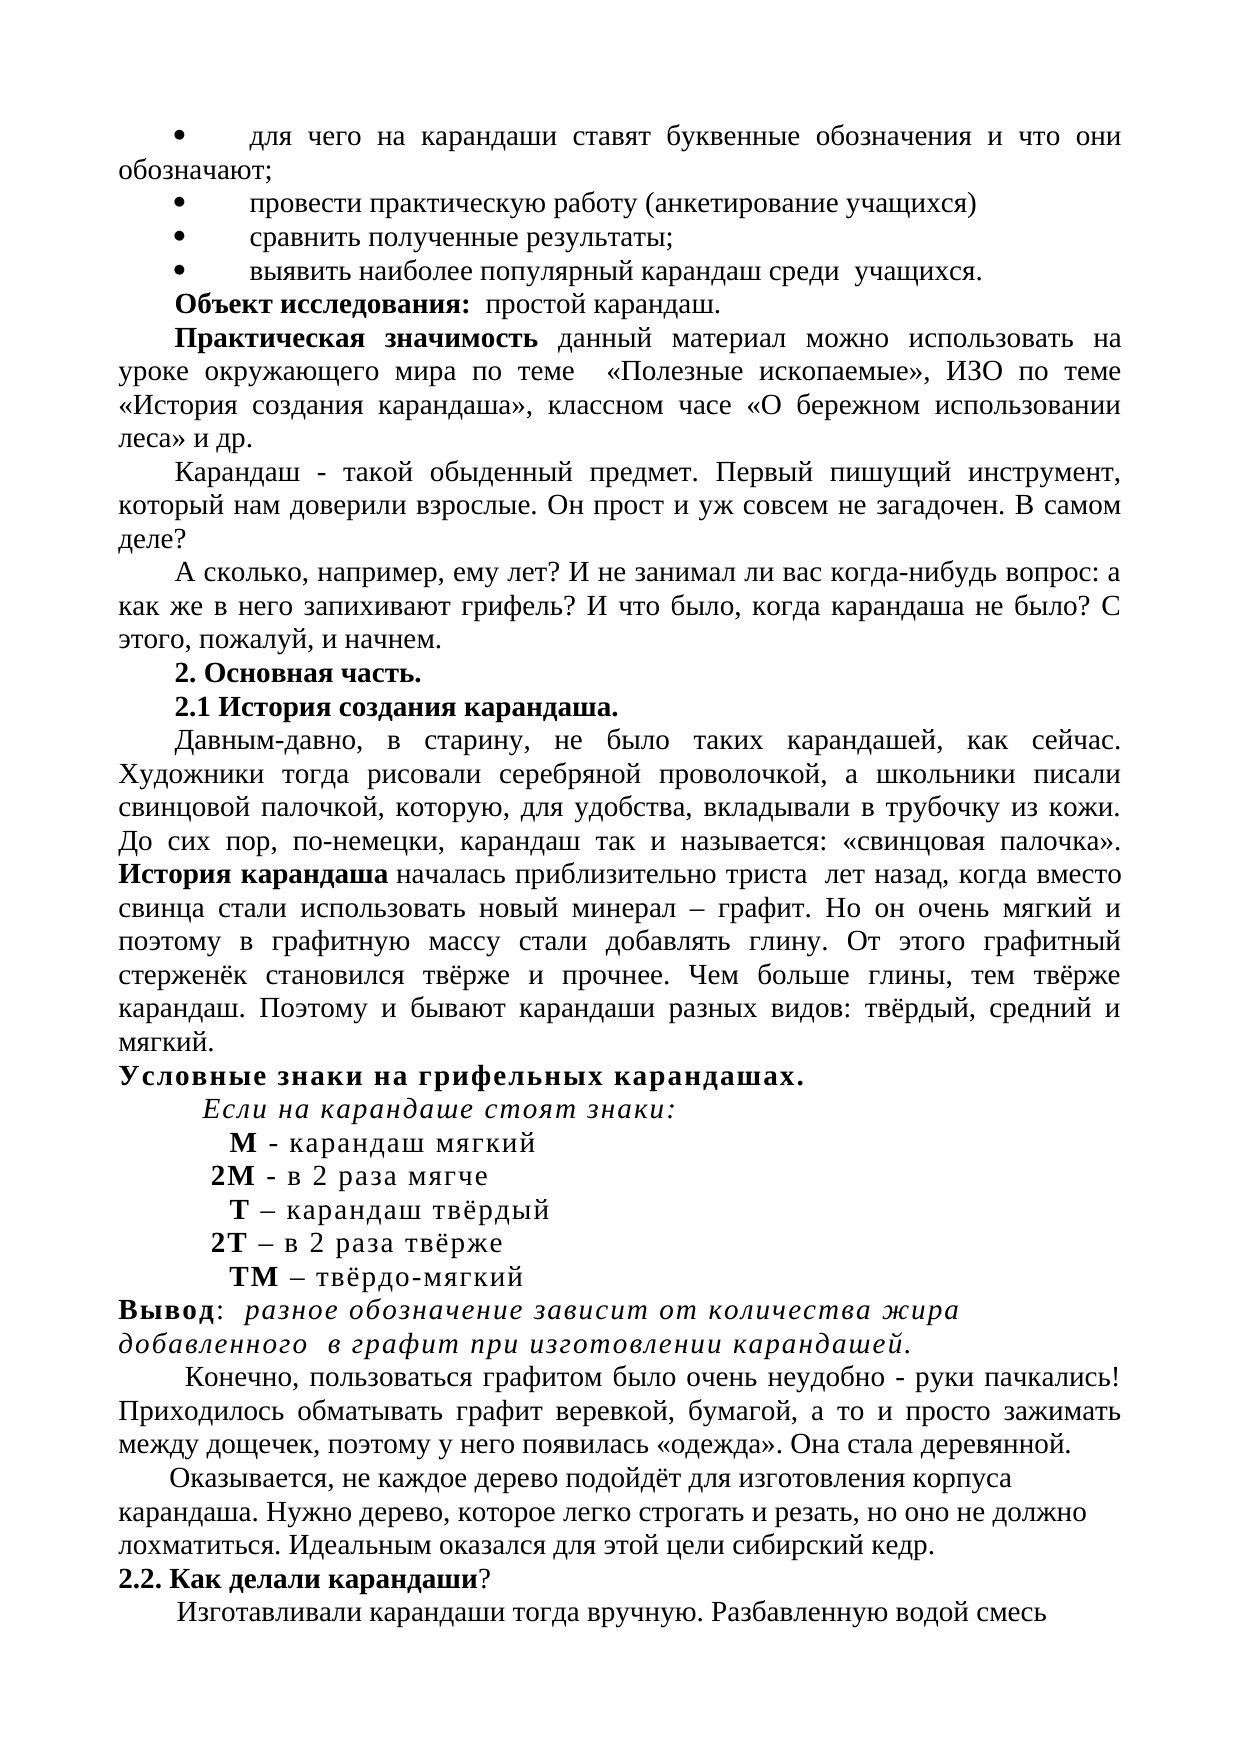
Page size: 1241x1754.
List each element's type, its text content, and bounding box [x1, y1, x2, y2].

text 2.1 История создания карандаша. [118, 689, 1122, 722]
text ТМ – твёрдо-мягкий [118, 1259, 1122, 1292]
text Оказывается, не каждое дерево подойдёт для изготовления корпуса карандаша. Нужно дерево, которое легко строгать и резать, но оно не должно лохматиться. Идеальным оказался для этой цели сибирский кедр. [118, 1460, 1122, 1561]
list для чего на карандаши ставят буквенные обозначения и что они обозначают; [118, 118, 1122, 185]
list выявить наиболее популярный карандаш среди учащихся. [118, 253, 1122, 286]
text 2М - в 2 раза мягче [118, 1158, 1122, 1192]
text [118, 1561, 1122, 1628]
list сравнить полученные результаты; [118, 219, 1122, 253]
text Условные знаки на грифельных карандашах. [118, 1058, 1122, 1091]
text Если на карандаше стоят знаки: [118, 1091, 1122, 1125]
text М - карандаш мягкий [118, 1125, 1122, 1158]
text Карандаш - такой обыденный предмет. Первый пишущий инструмент, который нам доверили взрослые. Он прост и уж совсем не загадочен. В самом деле? [118, 454, 1122, 554]
text Давным-давно, в старину, не было таких карандашей, как сейчас. Художники тогда рисовали серебряной проволочкой, а школьники писали свинцовой палочкой, которую, для удобства, вкладывали в трубочку из кожи. До сих пор, по-немецки, карандаш так и называется: «свинцовая палочка». История карандаша началась приблизительно триста лет назад, когда вместо свинца стали использовать новый минерал – графит. Но он очень мягкий и поэтому в графитную массу стали добавлять глину. От этого графитный стерженёк становился твёрже и прочнее. Чем больше глины, тем твёрже карандаш. Поэтому и бывают карандаши разных видов: твёрдый, средний и мягкий. [118, 722, 1122, 1058]
text 2Т – в 2 раза твёрже [118, 1225, 1122, 1259]
text А сколько, например, ему лет? И не занимал ли вас когда-нибудь вопрос: а как же в него запихивают грифель? И что было, когда карандаша не было? С этого, пожалуй, и начнем. [118, 554, 1122, 655]
text 2. Основная часть. [118, 655, 1122, 689]
text Объект исследования: простой карандаш. [118, 286, 1122, 320]
text Конечно, пользоваться графитом было очень неудобно - руки пачкались! Приходилось обматывать графит веревкой, бумагой, а то и просто зажимать между дощечек, поэтому у него появилась «одежда». Она стала деревянной. [118, 1359, 1122, 1460]
text Вывод: разное обозначение зависит от количества жира добавленного в графит при изготовлении карандашей. [118, 1292, 1122, 1359]
text Т – карандаш твёрдый [118, 1192, 1122, 1225]
text Практическая значимость данный материал можно использовать на уроке окружающего мира по теме «Полезные ископаемые», ИЗО по теме «История создания карандаша», классном часе «О бережном использовании леса» и др. [118, 320, 1122, 454]
list провести практическую работу (анкетирование учащихся) [118, 185, 1122, 219]
